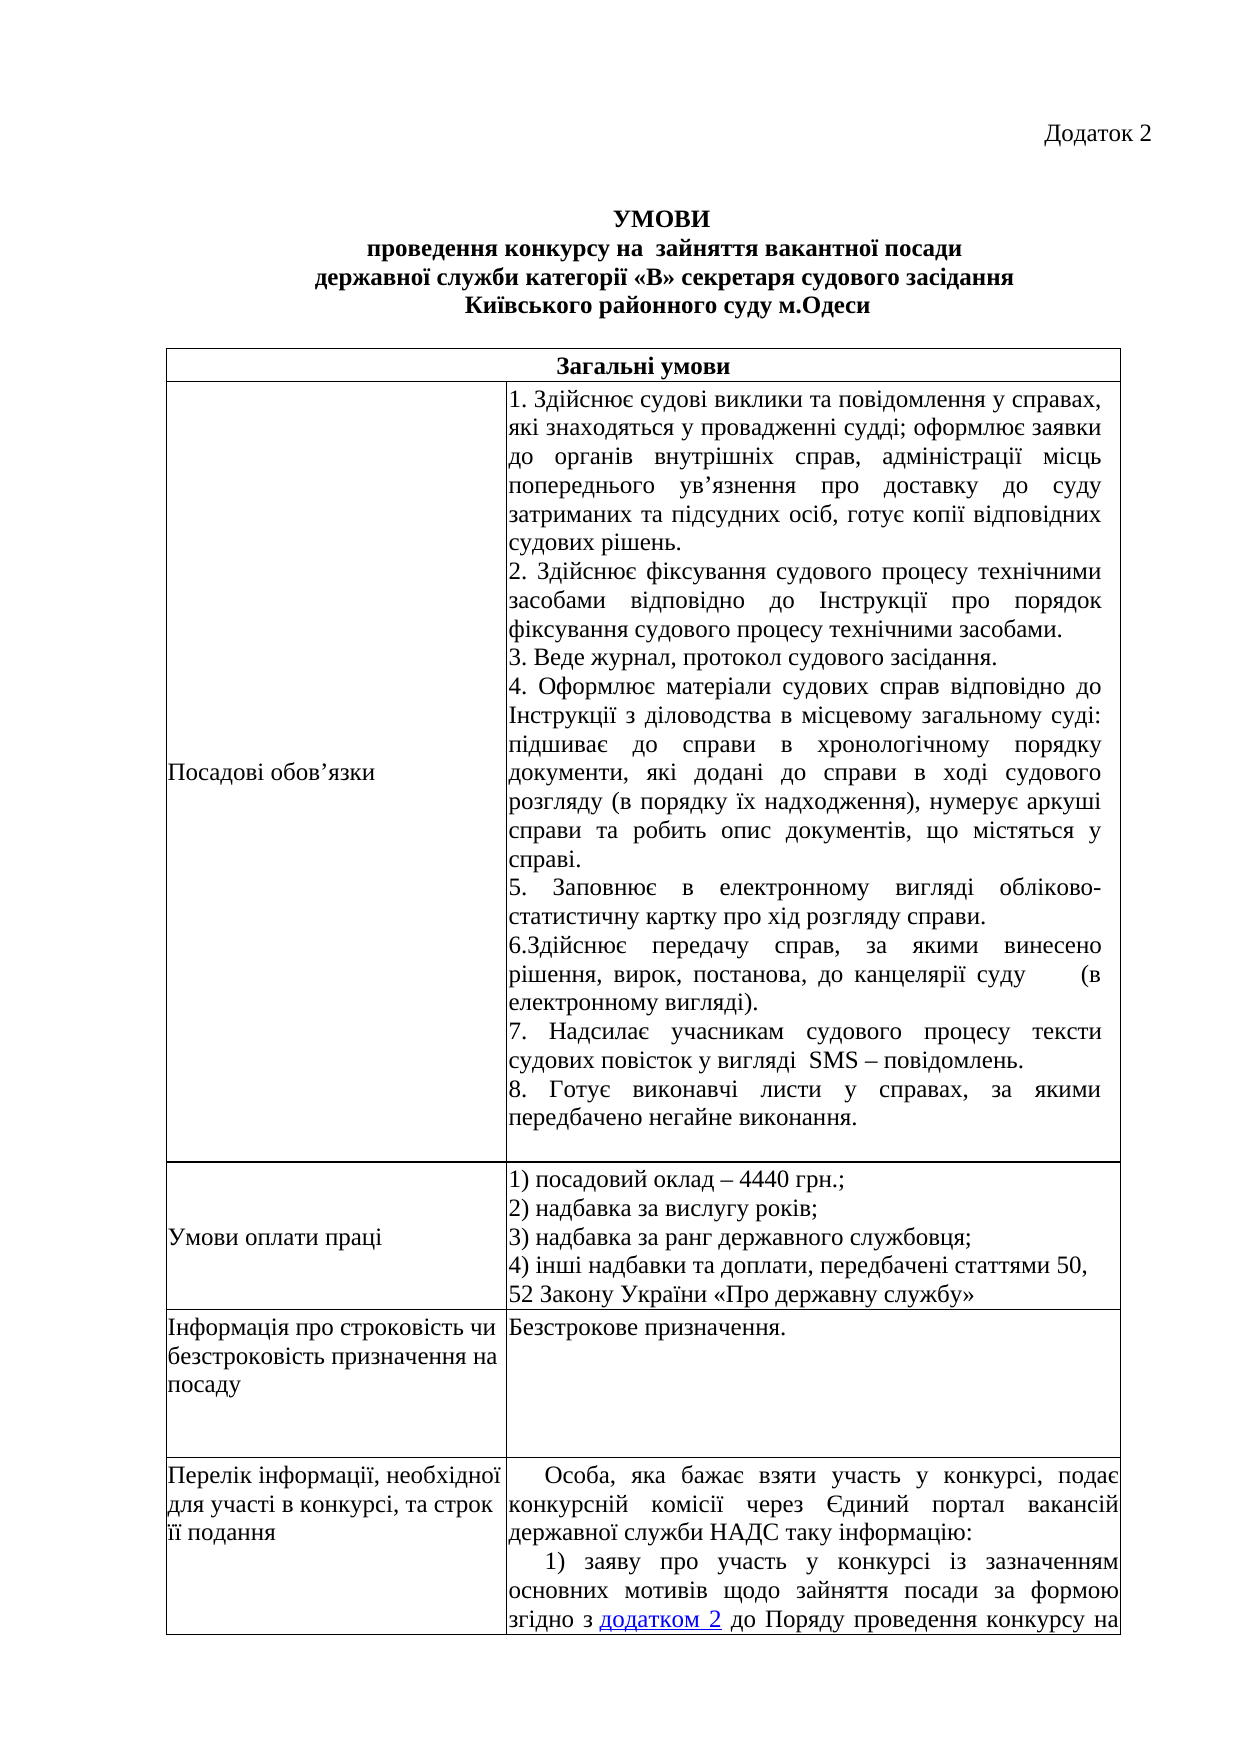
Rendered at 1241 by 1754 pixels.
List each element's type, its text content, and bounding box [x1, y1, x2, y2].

table_cell Безстрокове призначення. [507, 1310, 1120, 1457]
table_cell Посадові обов’язки [167, 382, 506, 1161]
table_cell 1. Здійснює судові виклики та повідомлення у справах, які знаходяться у провадженні судді; оформлює заявки до органів внутрішніх справ, адміністрації місць попереднього ув’язнення про доставку до суду затриманих та підсудних осіб, готує копії відповідних судових рішень. 2. Здійснює фіксування судового процесу технічними засобами відповідно до Інструкції про порядок фіксування судового процесу технічними засобами. 3. Веде журнал, протокол судового засідання. 4. Оформлює матеріали судових справ відповідно до Інструкції з діловодства в місцевому загальному суді: підшиває до справи в хронологічному порядку документи, які додані до справи в ході судового розгляду (в порядку їх надходження), нумерує аркуші справи та робить опис документів, що містяться у справі. 5. Заповнює в електронному вигляді обліково-статистичну картку про хід розгляду справи. 6.Здійснює передачу справ, за якими винесено рішення, вирок, постанова, до канцелярії суду (в електронному вигляді). 7. Надсилає учасникам судового процесу тексти судових повісток у вигляді SMS – повідомлень. 8. Готує виконавчі листи у справах, за якими передбачено негайне виконання. [507, 382, 1120, 1161]
text державної служби категорії «В» секретаря судового засідання [177, 262, 1152, 291]
table_cell Умови оплати праці [167, 1163, 506, 1309]
text Київського районного суду м.Одеси [177, 291, 1152, 319]
table_header Загальні умови [167, 349, 1120, 381]
text УМОВИ проведення конкурсу на зайняття вакантної посади [177, 204, 1152, 262]
table_cell Інформація про строковість чи безстроковість призначення на посаду [167, 1310, 506, 1457]
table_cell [167, 1458, 506, 1634]
table_cell 1) посадовий оклад – 4440 грн.; 2) надбавка за вислугу років; 3) надбавка за ранг державного службовця; 4) інші надбавки та доплати, передбачені статтями 50, 52 Закону України «Про державну службу» [507, 1163, 1120, 1309]
text Додаток 2 [758, 118, 1152, 147]
